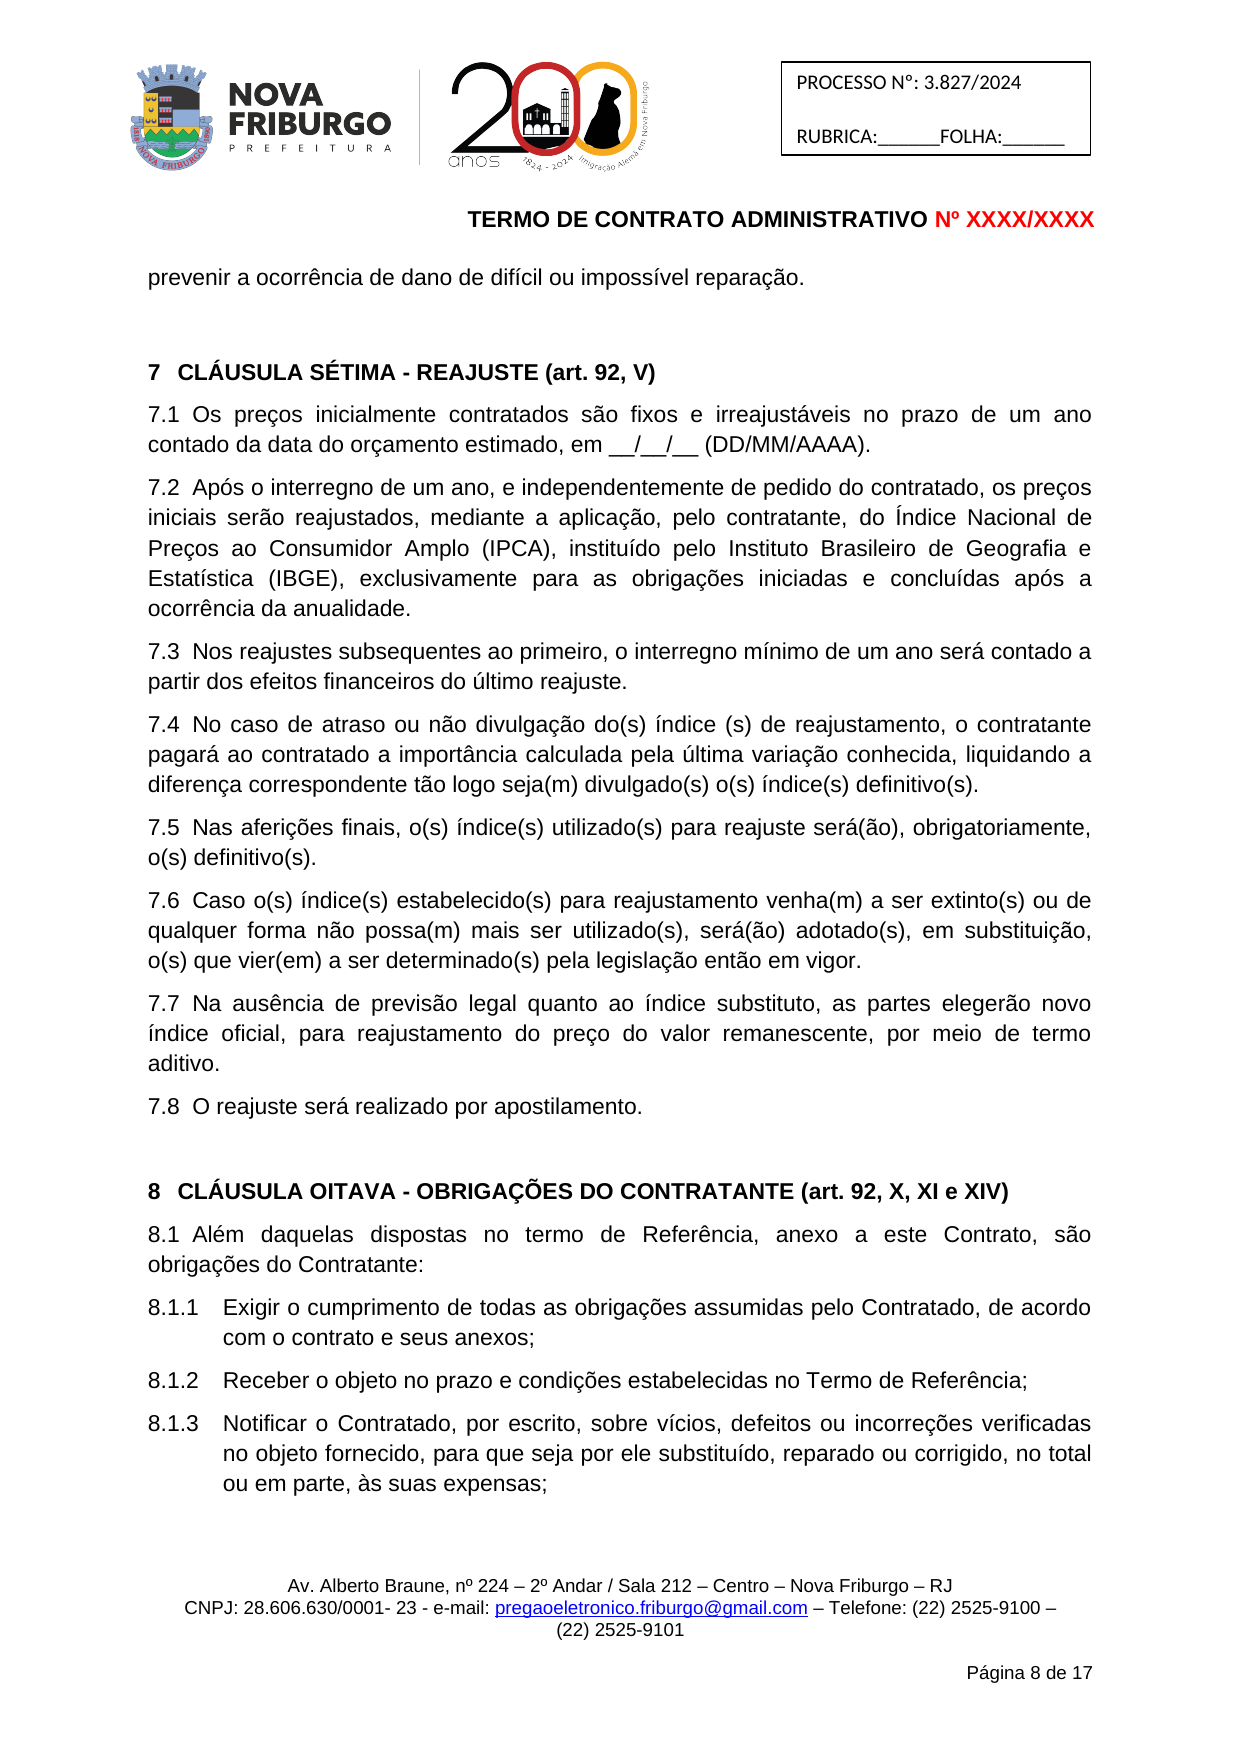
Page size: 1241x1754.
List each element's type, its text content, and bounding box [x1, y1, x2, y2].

list Nos reajustes subsequentes ao primeiro, o interregno mínimo de um ano será contado a partir dos efeitos financeiros do último reajuste. [148, 638, 1092, 694]
list Após o interregno de um ano, e independentemente de pedido do contratado, os preços iniciais serão reajustados, mediante a aplicação, pelo contratante, do Índice Nacional de Preços ao Consumidor Amplo (IPCA), instituído pelo Instituto Brasileiro de Geografia e Estatística (IBGE), exclusivamente para as obrigações iniciadas e concluídas após a ocorrência da anualidade. [148, 474, 1092, 621]
list Exigir o cumprimento de todas as obrigações assumidas pelo Contratado, de acordo com o contrato e seus anexos; [148, 1294, 1092, 1351]
list CLÁUSULA SÉTIMA - REAJUSTE (art. 92, V) [148, 358, 1092, 385]
picture [103, 29, 681, 200]
list Além daquelas dispostas no termo de Referência, anexo a este Contrato, são obrigações do Contratante: [148, 1221, 1092, 1278]
list Receber o objeto no prazo e condições estabelecidas no Termo de Referência; [148, 1367, 1092, 1393]
list Notificar o Contratado, por escrito, sobre vícios, defeitos ou incorreções verificadas no objeto fornecido, para que seja por ele substituído, reparado ou corrigido, no total ou em parte, às suas expensas; [148, 1409, 1092, 1496]
list Caso o(s) índice(s) estabelecido(s) para reajustamento venha(m) a ser extinto(s) ou de qualquer forma não possa(m) mais ser utilizado(s), será(ão) adotado(s), em substituição, o(s) que vier(em) a ser determinado(s) pela legislação então em vigor. [148, 887, 1092, 973]
list O reajuste será realizado por apostilamento. [148, 1093, 1092, 1119]
list Nas aferições finais, o(s) índice(s) utilizado(s) para reajuste será(ão), obrigatoriamente, o(s) definitivo(s). [148, 814, 1092, 870]
list No caso de atraso ou não divulgação do(s) índice (s) de reajustamento, o contratante pagará ao contratado a importância calculada pela última variação conhecida, liquidando a diferença correspondente tão logo seja(m) divulgado(s) o(s) índice(s) definitivo(s). [148, 711, 1092, 797]
list Os preços inicialmente contratados são fixos e irreajustáveis no prazo de um ano contado da data do orçamento estimado, em __/__/__ (DD/MM/AAAA). [148, 401, 1092, 458]
list CLÁUSULA OITAVA - OBRIGAÇÕES DO CONTRATANTE (art. 92, X, XI e XIV) [148, 1178, 1092, 1205]
list Na ausência de previsão legal quanto ao índice substituto, as partes elegerão novo índice oficial, para reajustamento do preço do valor remanescente, por meio de termo aditivo. [148, 990, 1092, 1076]
